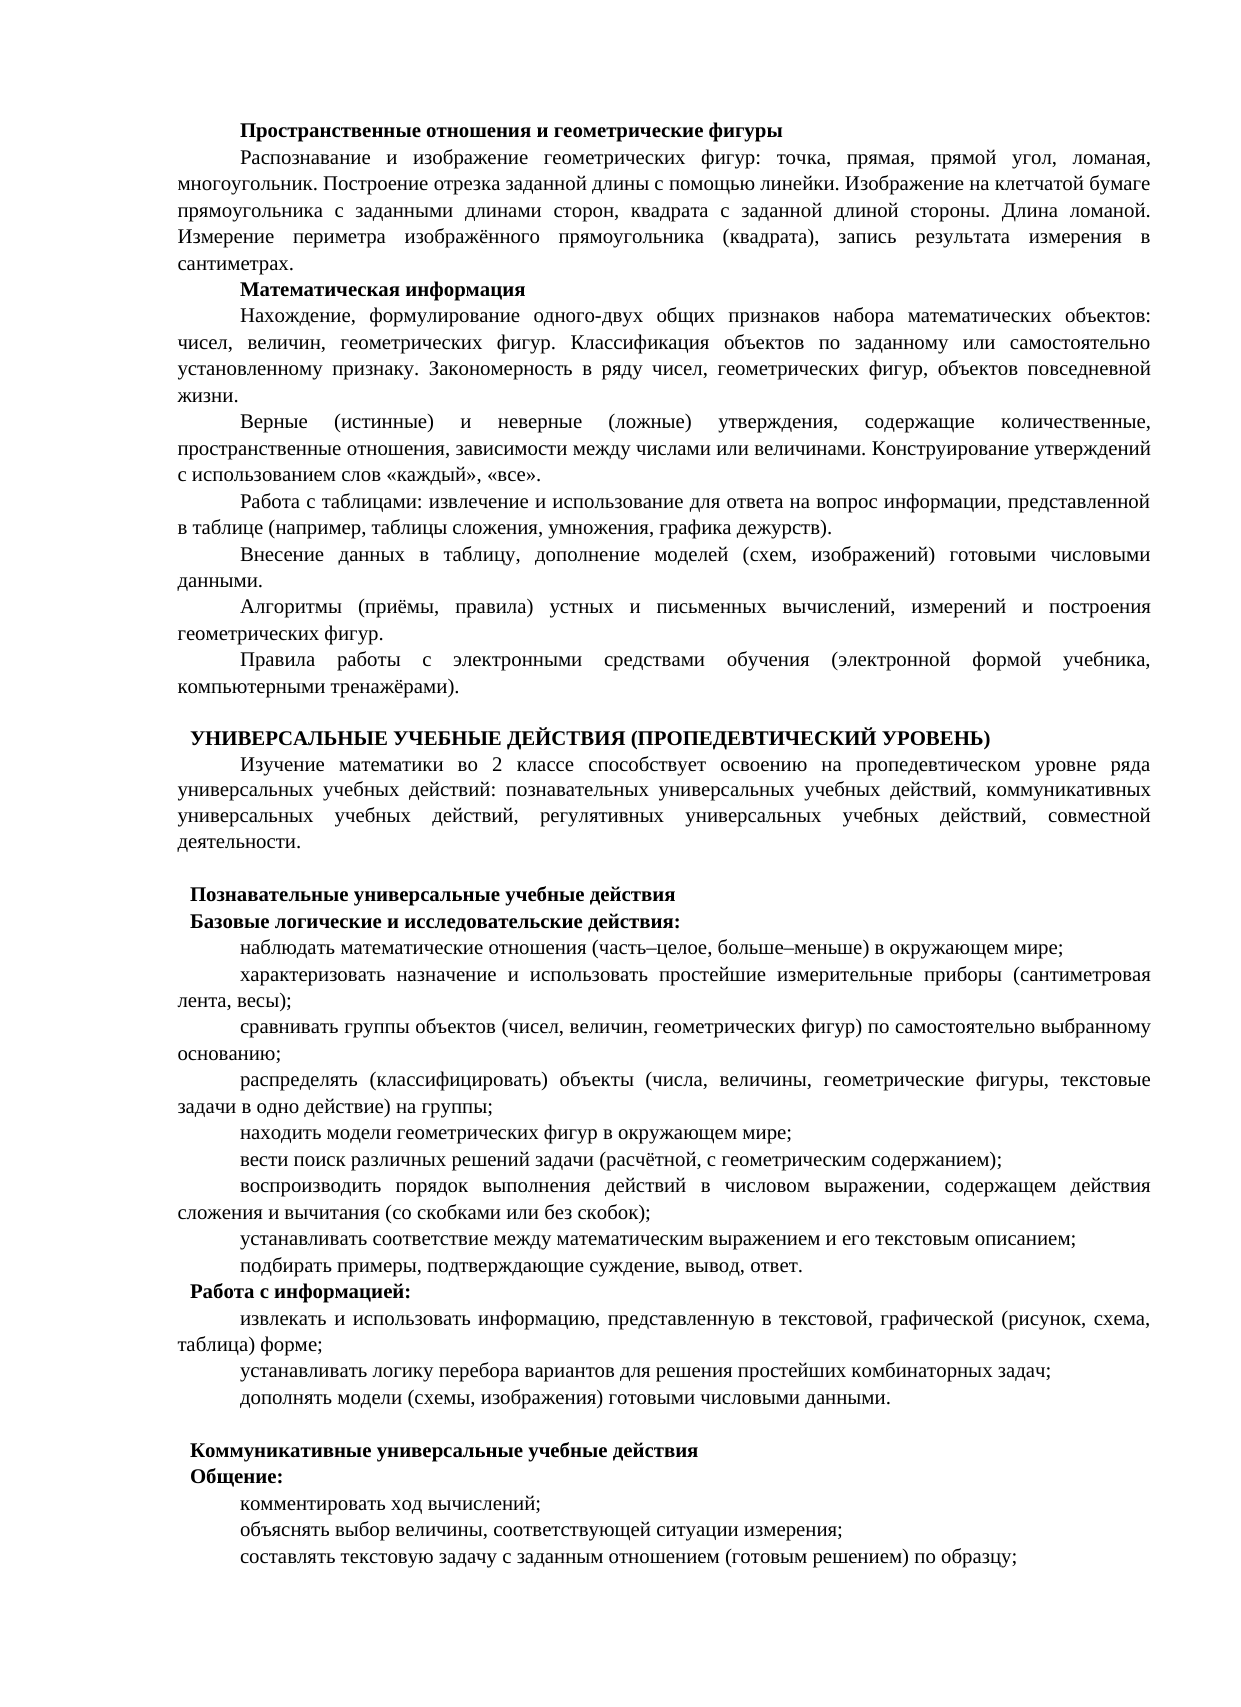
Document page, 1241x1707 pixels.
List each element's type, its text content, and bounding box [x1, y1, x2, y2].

text Изучение математики во 2 классе способствует освоению на пропедевтическом уровне ряда универсальных учебных действий: познавательных универсальных учебных действий, коммуникативных универсальных учебных действий, регулятивных универсальных учебных действий, совместной деятельности. [177, 752, 1152, 853]
text Пространственные отношения и геометрические фигуры [177, 118, 1152, 142]
text Познавательные универсальные учебные действия [190, 882, 1152, 906]
text Математическая информация [177, 277, 1152, 301]
text распределять (классифицировать) объекты (числа, величины, геометрические фигуры, текстовые задачи в одно действие) на группы; [177, 1067, 1152, 1118]
text вести поиск различных решений задачи (расчётной, с геометрическим содержанием); [177, 1147, 1152, 1171]
text Нахождение, формулирование одного-двух общих признаков набора математических объектов: чисел, величин, геометрических фигур. Классификация объектов по заданному или самостоятельно установленному признаку. Закономерность в ряду чисел, геометрических фигур, объектов повседневной жизни. [177, 303, 1152, 407]
text Работа с информацией: [190, 1279, 1152, 1303]
text Коммуникативные универсальные учебные действия [190, 1438, 1152, 1462]
text Правила работы с электронными средствами обучения (электронной формой учебника, компьютерными тренажёрами). [177, 647, 1152, 698]
text подбирать примеры, подтверждающие суждение, вывод, ответ. [177, 1253, 1152, 1277]
text находить модели геометрических фигур в окружающем мире; [177, 1120, 1152, 1144]
text устанавливать логику перебора вариантов для решения простейших комбинаторных задач; [177, 1358, 1152, 1382]
text воспроизводить порядок выполнения действий в числовом выражении, содержащем действия сложения и вычитания (со скобками или без скобок); [177, 1173, 1152, 1224]
text сравнивать группы объектов (чисел, величин, геометрических фигур) по самостоятельно выбранному основанию; [177, 1014, 1152, 1065]
text УНИВЕРСАЛЬНЫЕ УЧЕБНЫЕ ДЕЙСТВИЯ (ПРОПЕДЕВТИЧЕСКИЙ УРОВЕНЬ) [190, 726, 1152, 750]
text Распознавание и изображение геометрических фигур: точка, прямая, прямой угол, ломаная, многоугольник. Построение отрезка заданной длины с помощью линейки. Изображение на клетчатой бумаге прямоугольника с заданными длинами сторон, квадрата с заданной длиной стороны. Длина ломаной. Измерение периметра изображённого прямоугольника (квадрата), запись результата измерения в сантиметрах. [177, 144, 1152, 274]
text устанавливать соответствие между математическим выражением и его текстовым описанием; [177, 1226, 1152, 1250]
text составлять текстовую задачу с заданным отношением (готовым решением) по образцу; [177, 1544, 1152, 1568]
text Алгоритмы (приёмы, правила) устных и письменных вычислений, измерений и построения геометрических фигур. [177, 594, 1152, 645]
text комментировать ход вычислений; [177, 1491, 1152, 1515]
text Работа с таблицами: извлечение и использование для ответа на вопрос информации, представленной в таблице (например, таблицы сложения, умножения, графика дежурств). [177, 488, 1152, 539]
text характеризовать назначение и использовать простейшие измерительные приборы (сантиметровая лента, весы); [177, 962, 1152, 1012]
text Верные (истинные) и неверные (ложные) утверждения, содержащие количественные, пространственные отношения, зависимости между числами или величинами. Конструирование утверждений с использованием слов «каждый», «все». [177, 409, 1152, 486]
text извлекать и использовать информацию, представленную в текстовой, графической (рисунок, схема, таблица) форме; [177, 1306, 1152, 1356]
text Общение: [190, 1464, 1152, 1488]
text наблюдать математические отношения (часть–целое, больше–меньше) в окружающем мире; [177, 935, 1152, 959]
text Базовые логические и исследовательские действия: [190, 909, 1152, 933]
text Внесение данных в таблицу, дополнение моделей (схем, изображений) готовыми числовыми данными. [177, 541, 1152, 592]
text объяснять выбор величины, соответствующей ситуации измерения; [177, 1517, 1152, 1541]
text дополнять модели (схемы, изображения) готовыми числовыми данными. [177, 1385, 1152, 1409]
